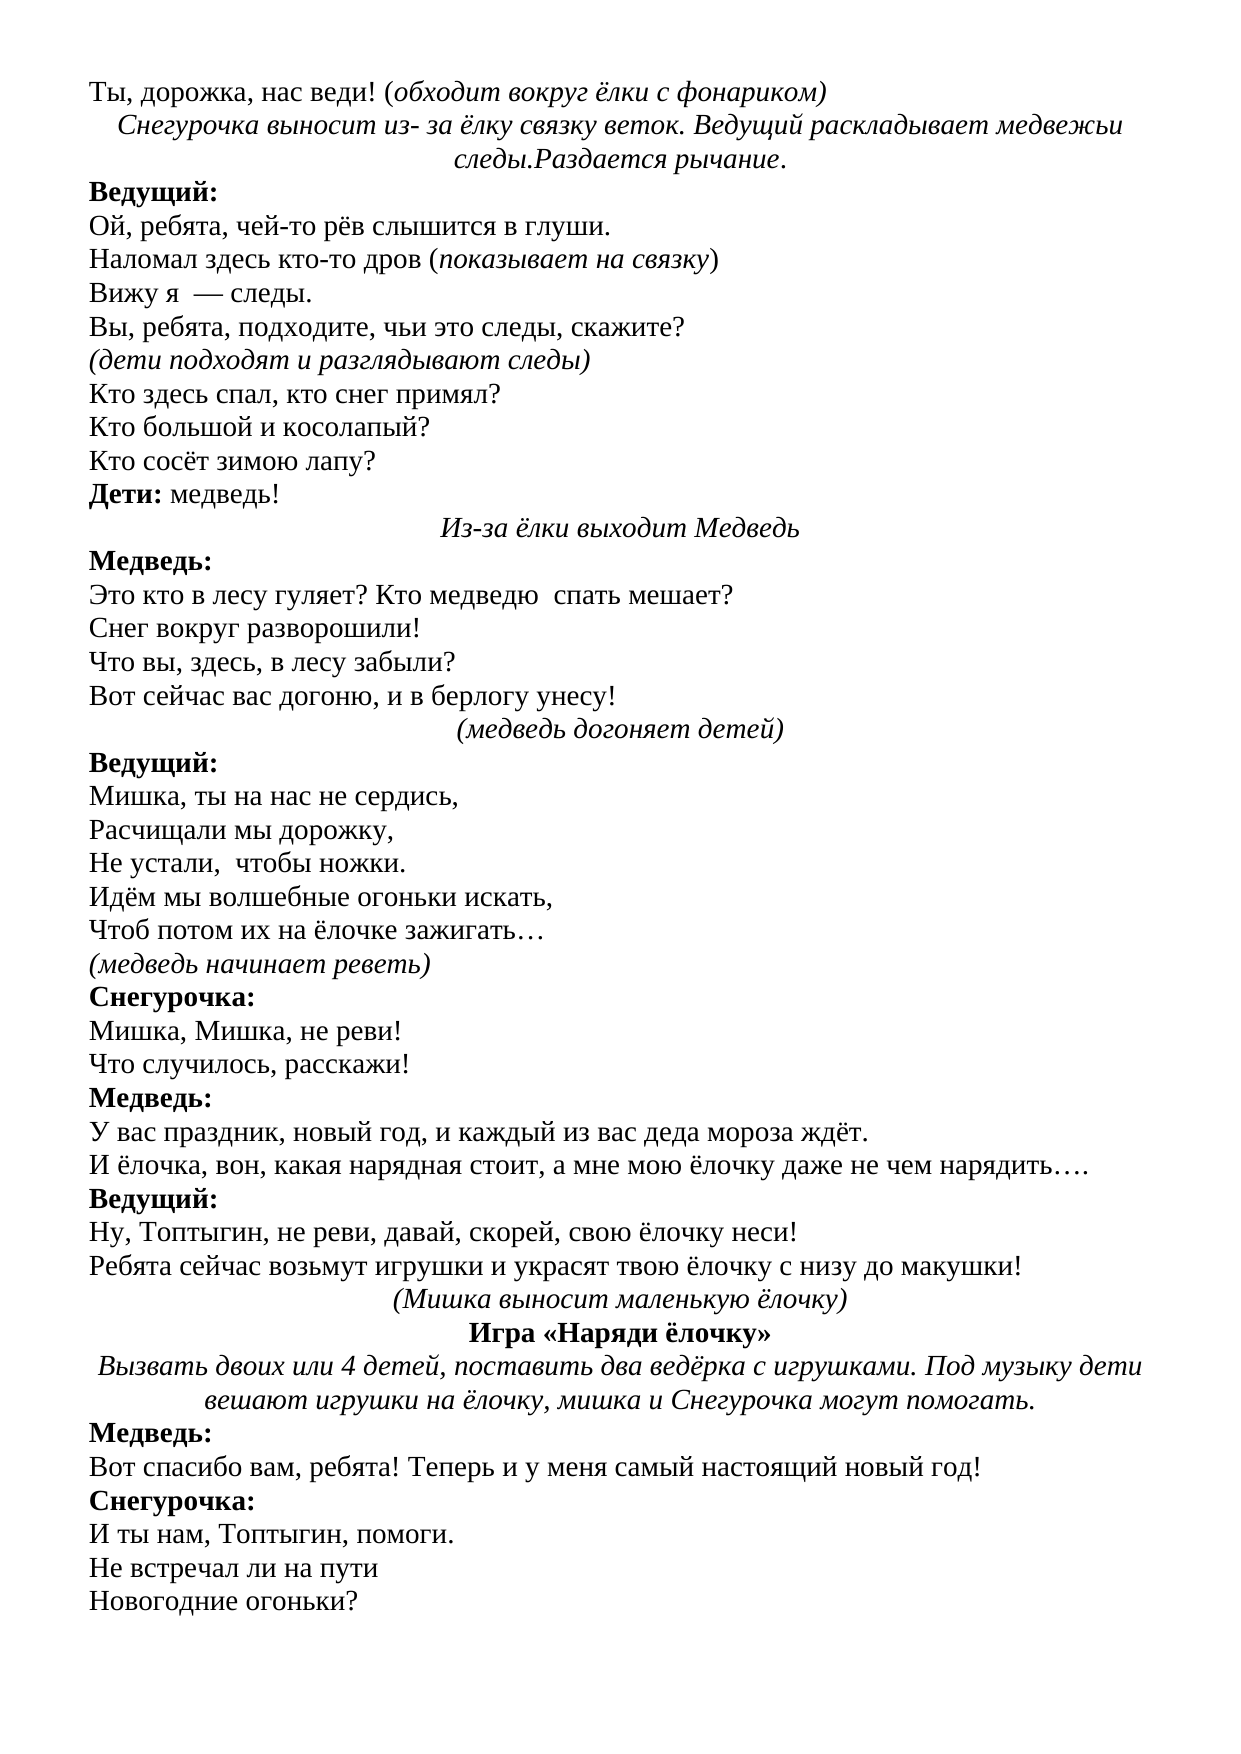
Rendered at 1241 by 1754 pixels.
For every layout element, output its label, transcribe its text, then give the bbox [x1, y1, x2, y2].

text Кто здесь спал, кто снег примял? [89, 376, 1152, 409]
text (Мишка выносит маленькую ёлочку) [89, 1281, 1152, 1315]
text Дети: медведь! [89, 476, 1152, 510]
text Снегурочка: [89, 1483, 1152, 1516]
text Кто большой и косолапый? [89, 409, 1152, 443]
text (дети подходят и разглядывают следы) [89, 342, 1152, 376]
text И ты нам, Топтыгин, помоги. [89, 1516, 1152, 1550]
text У вас праздник, новый год, и каждый из вас деда мороза ждёт. [89, 1114, 1152, 1147]
text Наломал здесь кто-то дров (показывает на связку) [89, 242, 1152, 275]
text Мишка, Мишка, не реви! [89, 1013, 1152, 1047]
text И ёлочка, вон, какая нарядная стоит, а мне мою ёлочку даже не чем нарядить…. [89, 1147, 1152, 1181]
text Ты, дорожка, нас веди! (обходит вокруг ёлки с фонариком) [89, 74, 1152, 107]
text Мишка, ты на нас не сердись, [89, 778, 1152, 812]
text Не встречал ли на пути [89, 1550, 1152, 1583]
text Ведущий: [89, 1181, 1152, 1214]
text Снегурочка выносит из- за ёлку связку веток. Ведущий раскладывает медвежьи следы.Раздается рычание. [89, 107, 1152, 174]
text Кто сосёт зимою лапу? [89, 443, 1152, 476]
text Идём мы волшебные огоньки искать, [89, 879, 1152, 912]
text Снегурочка: [89, 979, 1152, 1013]
text Из-за ёлки выходит Медведь [89, 510, 1152, 543]
text Не устали, чтобы ножки. [89, 845, 1152, 879]
text Что вы, здесь, в лесу забыли? [89, 644, 1152, 678]
text Расчищали мы дорожку, [89, 812, 1152, 845]
text Вызвать двоих или 4 детей, поставить два ведёрка с игрушками. Под музыку дети вешают игрушки на ёлочку, мишка и Снегурочка могут помогать. [89, 1348, 1152, 1416]
text Медведь: [89, 543, 1152, 577]
text Ну, Топтыгин, не реви, давай, скорей, свою ёлочку неси! [89, 1214, 1152, 1248]
text (медведь начинает реветь) [89, 946, 1152, 979]
text Игра «Наряди ёлочку» [89, 1315, 1152, 1348]
text Это кто в лесу гуляет? Кто медведю спать мешает? [89, 577, 1152, 611]
text Ребята сейчас возьмут игрушки и украсят твою ёлочку с низу до макушки! [89, 1248, 1152, 1281]
text Медведь: [89, 1416, 1152, 1449]
text Вот спасибо вам, ребята! Теперь и у меня самый настоящий новый год! [89, 1449, 1152, 1483]
text Новогодние огоньки? [89, 1583, 1152, 1617]
text Медведь: [89, 1080, 1152, 1114]
text Снег вокруг разворошили! [89, 611, 1152, 644]
text Ведущий: [89, 745, 1152, 778]
text Вот сейчас вас догоню, и в берлогу унесу! [89, 678, 1152, 711]
text Чтоб потом их на ёлочке зажигать… [89, 912, 1152, 946]
text Ой, ребята, чей-то рёв слышится в глуши. [89, 208, 1152, 242]
text (медведь догоняет детей) [89, 711, 1152, 745]
text Что случилось, расскажи! [89, 1047, 1152, 1080]
text Вижу я — следы. [89, 275, 1152, 309]
text Ведущий: [89, 174, 1152, 208]
text Вы, ребята, подходите, чьи это следы, скажите? [89, 309, 1152, 342]
